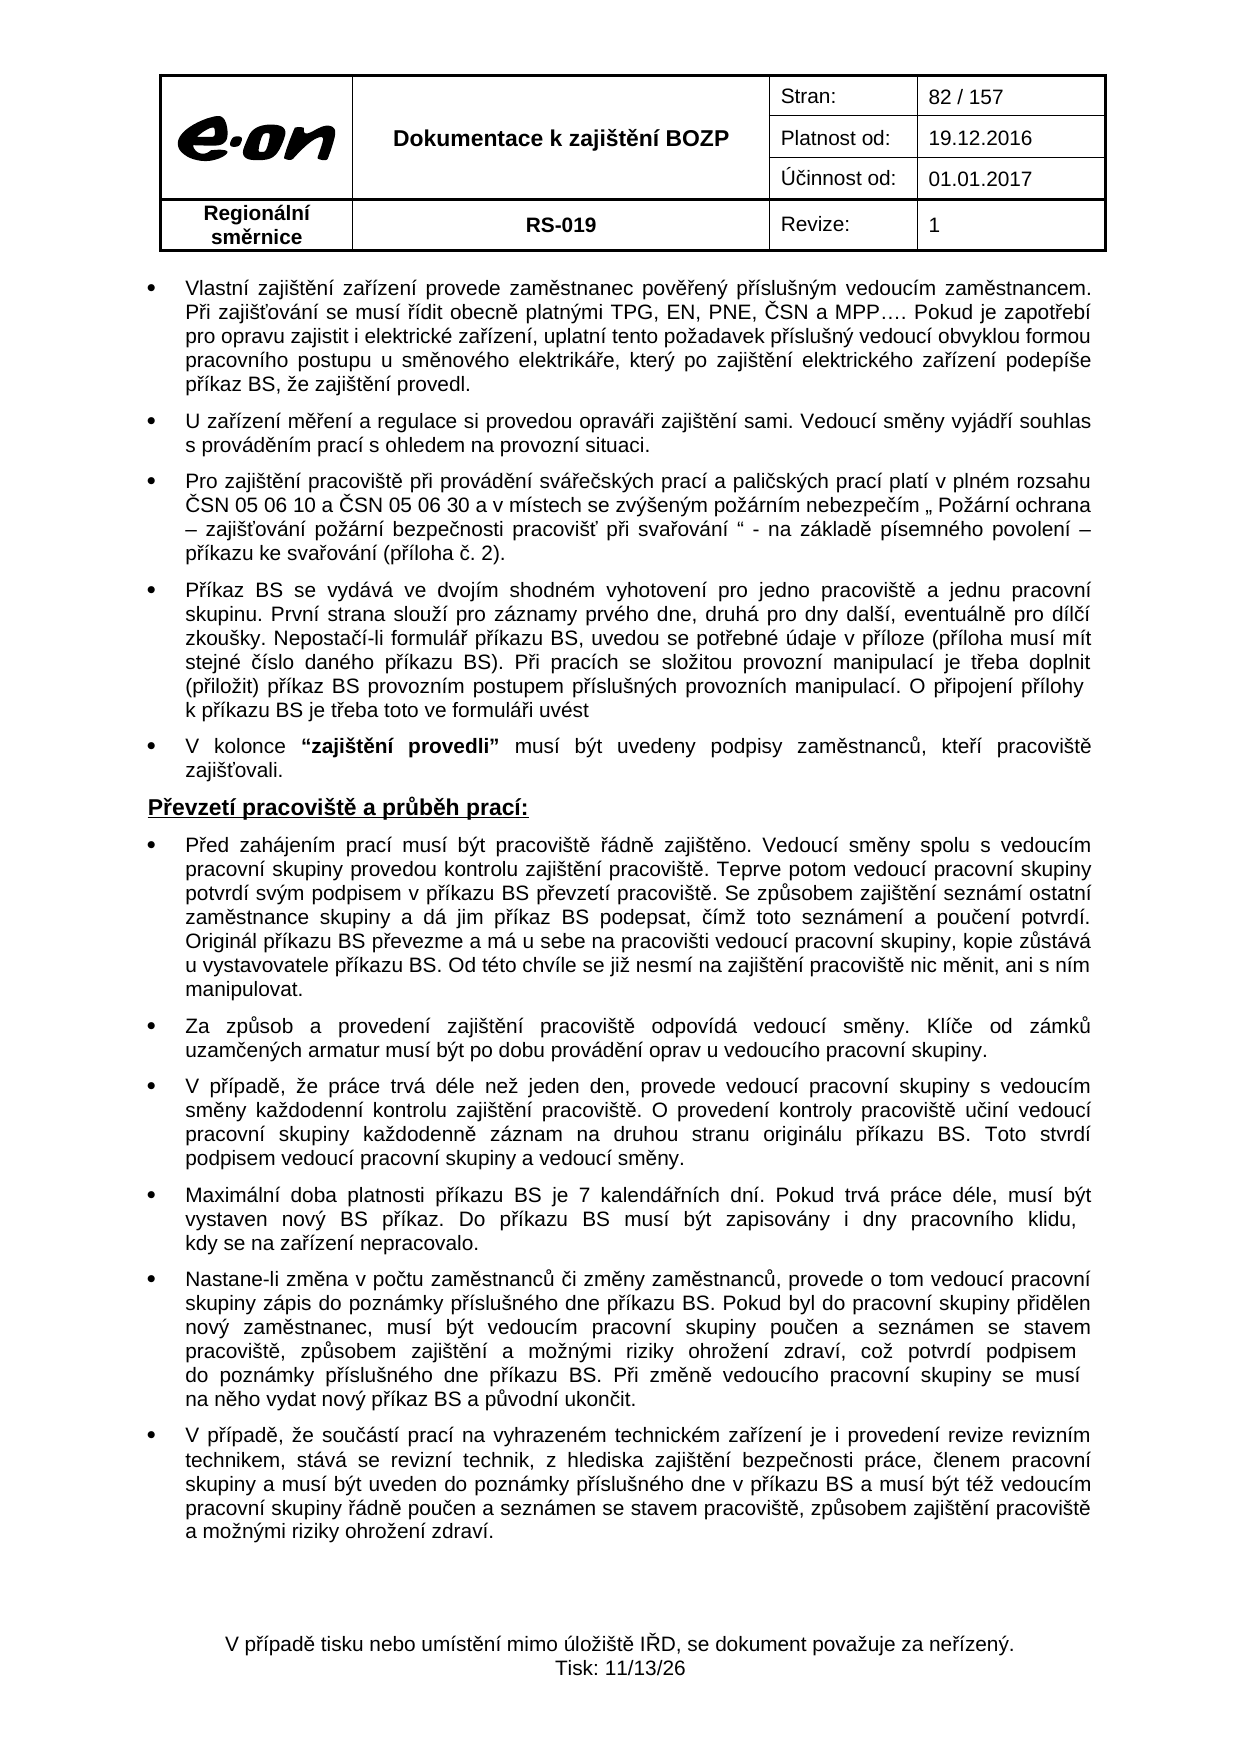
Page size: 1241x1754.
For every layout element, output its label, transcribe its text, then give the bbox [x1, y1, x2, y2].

list V případě, že práce trvá déle než jeden den, provede vedoucí pracovní skupiny s vedoucím směny každodenní kontrolu zajištění pracoviště. O provedení kontroly pracoviště učiní vedoucí pracovní skupiny každodenně záznam na druhou stranu originálu příkazu BS. Toto stvrdí podpisem vedoucí pracovní skupiny a vedoucí směny. [148, 1074, 1092, 1170]
list Nastane-li změna v počtu zaměstnanců či změny zaměstnanců, provede o tom vedoucí pracovní skupiny zápis do poznámky příslušného dne příkazu BS. Pokud byl do pracovní skupiny přidělen nový zaměstnanec, musí být vedoucím pracovní skupiny poučen a seznámen se stavem pracoviště, způsobem zajištění a možnými riziky ohrožení zdraví, což potvrdí podpisem do poznámky příslušného dne příkazu BS. Při změně vedoucího pracovní skupiny se musí na něho vydat nový příkaz BS a původní ukončit. [148, 1267, 1092, 1411]
list Maximální doba platnosti příkazu BS je 7 kalendářních dní. Pokud trvá práce déle, musí být vystaven nový BS příkaz. Do příkazu BS musí být zapisovány i dny pracovního klidu, kdy se na zařízení nepracovalo. [148, 1182, 1092, 1254]
list U zařízení měření a regulace si provedou opraváři zajištění sami. Vedoucí směny vyjádří souhlas s prováděním prací s ohledem na provozní situaci. [148, 408, 1092, 457]
list Příkaz BS se vydává ve dvojím shodném vyhotovení pro jedno pracoviště a jednu pracovní skupinu. První strana slouží pro záznamy prvého dne, druhá pro dny další, eventuálně pro dílčí zkoušky. Nepostačí-li formulář příkazu BS, uvedou se potřebné údaje v příloze (příloha musí mít stejné číslo daného příkazu BS). Při pracích se složitou provozní manipulací je třeba doplnit (přiložit) příkaz BS provozním postupem příslušných provozních manipulací. O připojení přílohy k příkazu BS je třeba toto ve formuláři uvést [148, 577, 1092, 721]
list Vlastní zajištění zařízení provede zaměstnanec pověřený příslušným vedoucím zaměstnancem. Při zajišťování se musí řídit obecně platnými TPG, EN, PNE, ČSN a MPP…. Pokud je zapotřebí pro opravu zajistit i elektrické zařízení, uplatní tento požadavek příslušný vedoucí obvyklou formou pracovního postupu u směnového elektrikáře, který po zajištění elektrického zařízení podepíše příkaz BS, že zajištění provedl. [148, 276, 1092, 396]
list Za způsob a provedení zajištění pracoviště odpovídá vedoucí směny. Klíče od zámků uzamčených armatur musí být po dobu provádění oprav u vedoucího pracovní skupiny. [148, 1013, 1092, 1062]
list V kolonce “zajištění provedli” musí být uvedeny podpisy zaměstnanců, kteří pracoviště zajišťovali. [148, 734, 1092, 782]
list V případě, že součástí prací na vyhrazeném technickém zařízení je i provedení revize revizním technikem, stává se revizní technik, z hlediska zajištění bezpečnosti práce, členem pracovní skupiny a musí být uveden do poznámky příslušného dne v příkazu BS a musí být též vedoucím pracovní skupiny řádně poučen a seznámen se stavem pracoviště, způsobem zajištění pracoviště a možnými riziky ohrožení zdraví. [148, 1423, 1092, 1543]
title Převzetí pracoviště a průběh prací: [148, 794, 1092, 821]
list Před zahájením prací musí být pracoviště řádně zajištěno. Vedoucí směny spolu s vedoucím pracovní skupiny provedou kontrolu zajištění pracoviště. Teprve potom vedoucí pracovní skupiny potvrdí svým podpisem v příkazu BS převzetí pracoviště. Se způsobem zajištění seznámí ostatní zaměstnance skupiny a dá jim příkaz BS podepsat, čímž toto seznámení a poučení potvrdí. Originál příkazu BS převezme a má u sebe na pracovišti vedoucí pracovní skupiny, kopie zůstává u vystavovatele příkazu BS. Od této chvíle se již nesmí na zajištění pracoviště nic měnit, ani s ním manipulovat. [148, 833, 1092, 1001]
list Pro zajištění pracoviště při provádění svářečských prací a paličských prací platí v plném rozsahu ČSN 05 06 10 a ČSN 05 06 30 a v místech se zvýšeným požárním nebezpečím „ Požární ochrana – zajišťování požární bezpečnosti pracovišť při svařování “ - na základě písemného povolení – příkazu ke svařování (příloha č. 2). [148, 469, 1092, 565]
